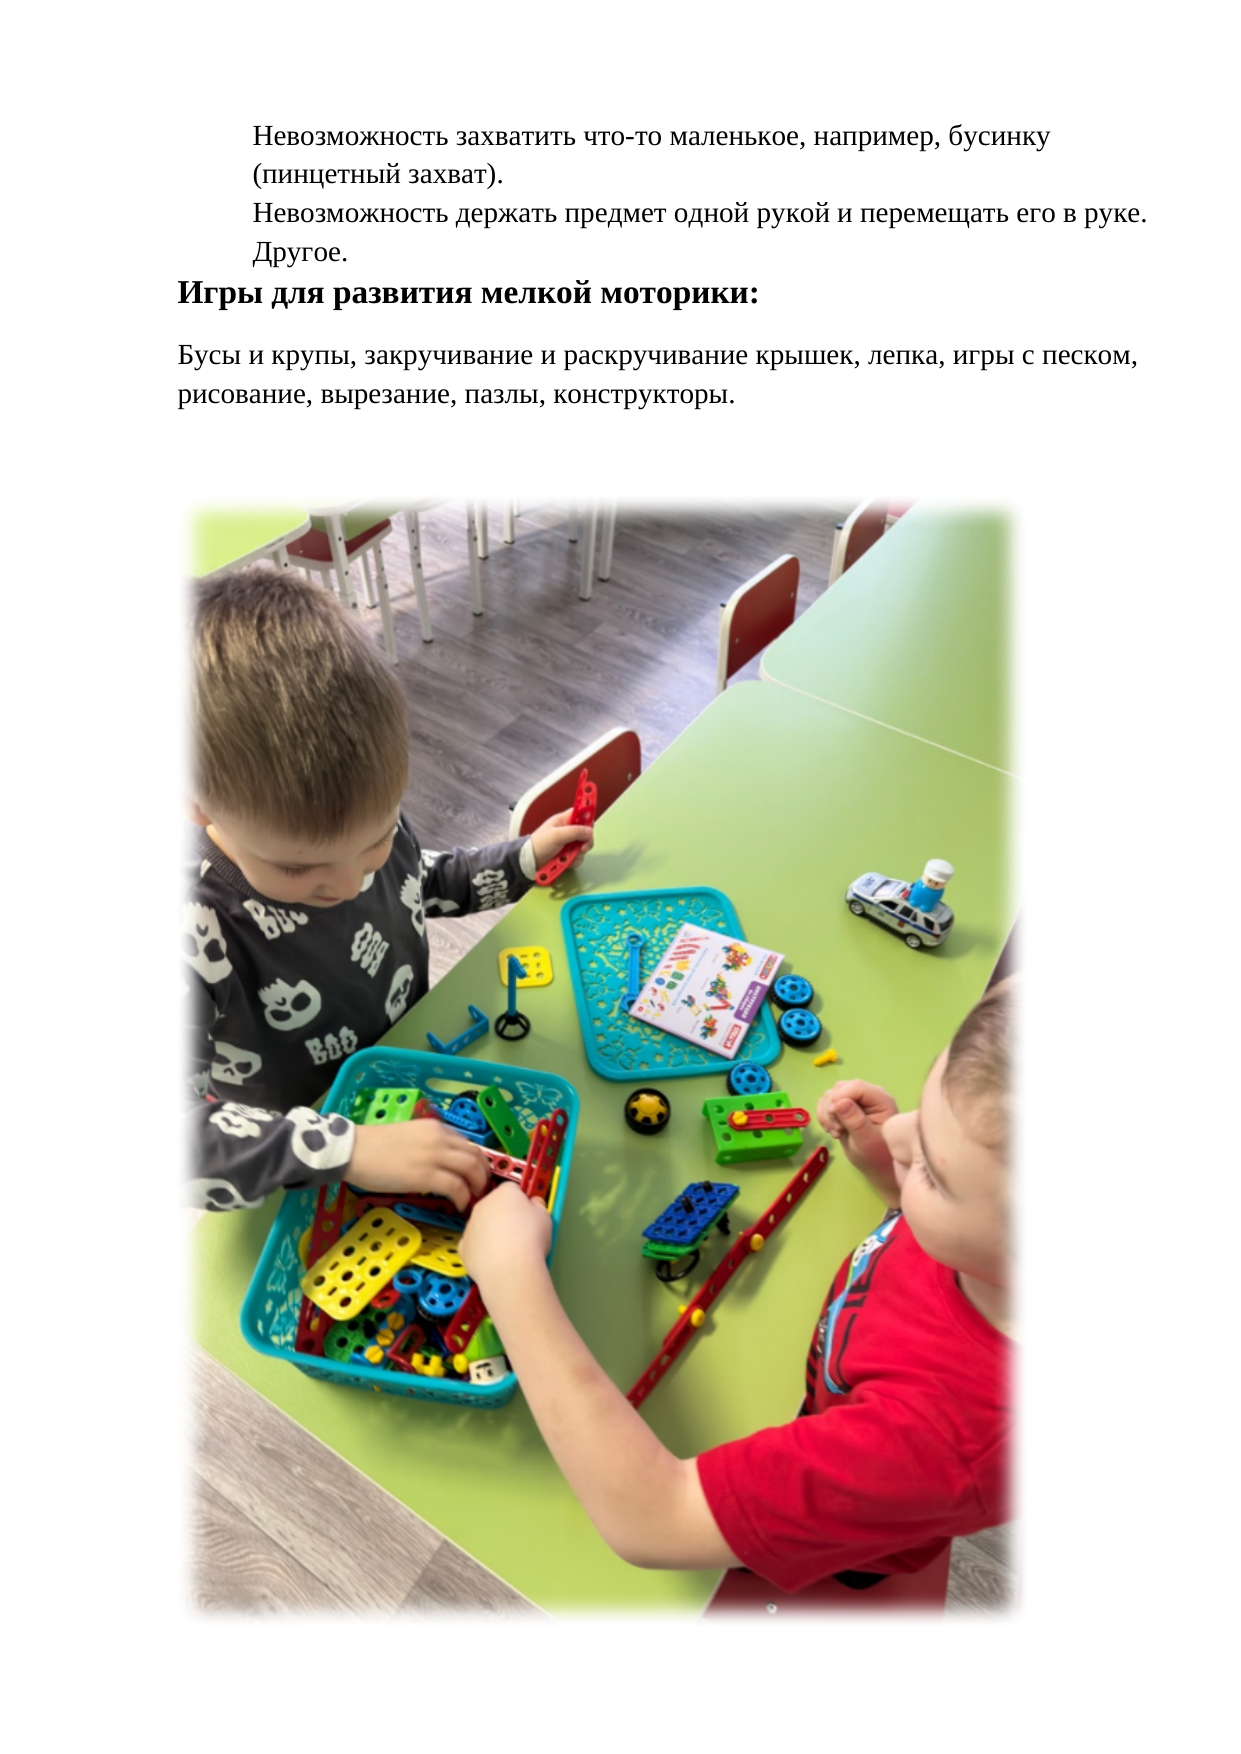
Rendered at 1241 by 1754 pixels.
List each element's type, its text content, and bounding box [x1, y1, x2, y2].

text Невозможность захватить что-то маленькое, например, бусинку (пинцетный захват). [252, 118, 1152, 190]
text Невозможность держать предмет одной рукой и перемещать его в руке. [252, 195, 1152, 229]
text Бусы и крупы, закручивание и раскручивание крышек, лепка, игры с песком, рисование, вырезание, пазлы, конструкторы. [177, 337, 1152, 409]
text Другое. [252, 234, 1152, 267]
picture [207, 524, 998, 1598]
text Игры для развития мелкой моторики: [177, 272, 1152, 311]
